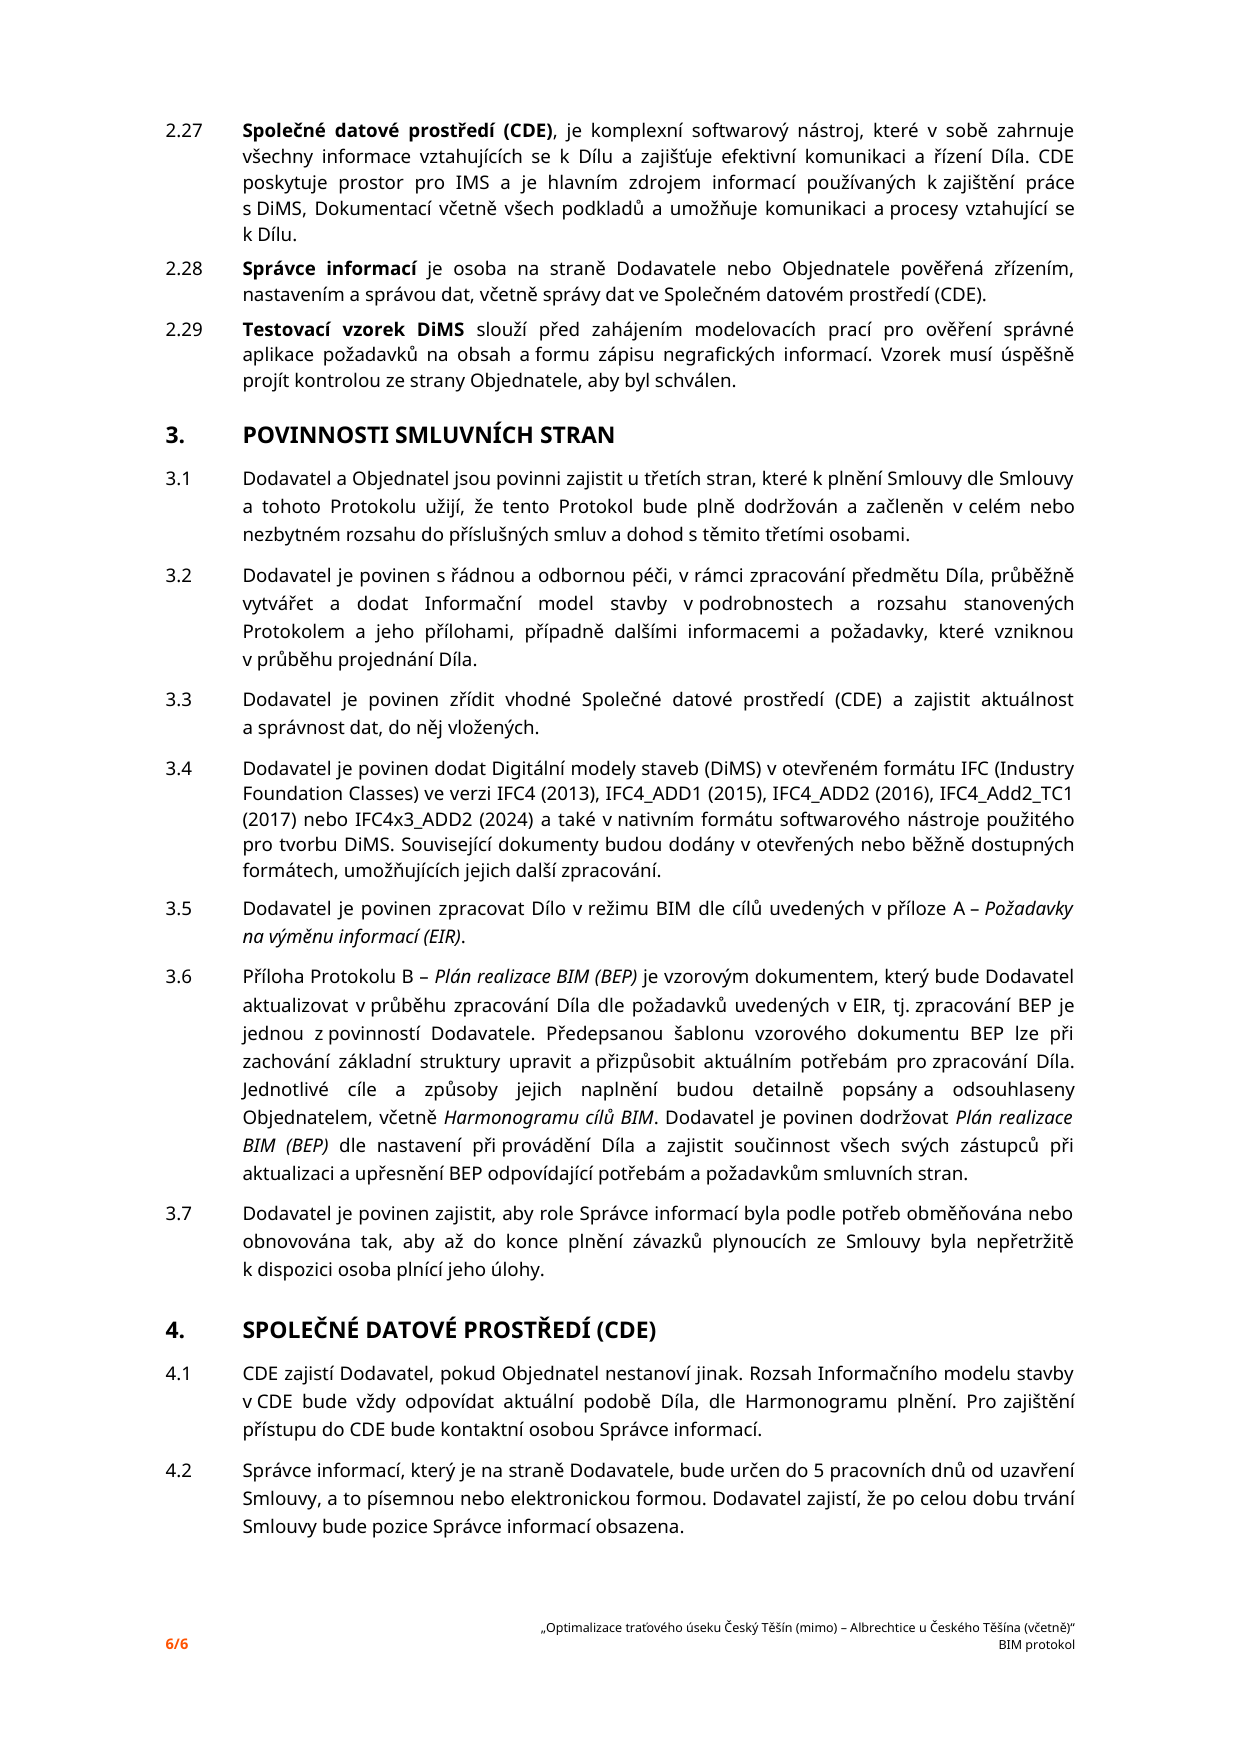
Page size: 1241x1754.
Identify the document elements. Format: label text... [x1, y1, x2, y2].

text Společné datové prostředí (CDE) [165, 1314, 1075, 1345]
text Společné datové prostředí (CDE), je komplexní softwarový nástroj, které v sobě zahrnuje všechny informace vztahujících se k Dílu a zajišťuje efektivní komunikaci a řízení Díla. CDE poskytuje prostor pro IMS a je hlavním zdrojem informací používaných k zajištění práce s DiMS, Dokumentací včetně všech podkladů a umožňuje komunikaci a procesy vztahující se k Dílu. [165, 118, 1075, 247]
text CDE zajistí Dodavatel, pokud Objednatel nestanoví jinak. Rozsah Informačního modelu stavby v CDE bude vždy odpovídat aktuální podobě Díla, dle Harmonogramu plnění. Pro zajištění přístupu do CDE bude kontaktní osobou Správce informací. [165, 1361, 1075, 1442]
text Správce informací, který je na straně Dodavatele, bude určen do 5 pracovních dnů od uzavření Smlouvy, a to písemnou nebo elektronickou formou. Dodavatel zajistí, že po celou dobu trvání Smlouvy bude pozice Správce informací obsazena. [165, 1457, 1075, 1539]
text Dodavatel je povinen dodat Digitální modely staveb (DiMS) v otevřeném formátu IFC (Industry Foundation Classes) ve verzi IFC4 (2013), IFC4_ADD1 (2015), IFC4_ADD2 (2016), IFC4_Add2_TC1 (2017) nebo IFC4x3_ADD2 (2024) a také v nativním formátu softwarového nástroje použitého pro tvorbu DiMS. Související dokumenty budou dodány v otevřených nebo běžně dostupných formátech, umožňujících jejich další zpracování. [165, 755, 1075, 883]
text Dodavatel je povinen zajistit, aby role Správce informací byla podle potřeb obměňována nebo obnovována tak, aby až do konce plnění závazků plynoucích ze Smlouvy byla nepřetržitě k dispozici osoba plnící jeho úlohy. [165, 1201, 1075, 1282]
text Dodavatel je povinen zřídit vhodné Společné datové prostředí (CDE) a zajistit aktuálnost a správnost dat, do něj vložených. [165, 687, 1075, 740]
text Dodavatel a Objednatel jsou povinni zajistit u třetích stran, které k plnění Smlouvy dle Smlouvy a tohoto Protokolu užijí, že tento Protokol bude plně dodržován a začleněn v celém nebo nezbytném rozsahu do příslušných smluv a dohod s těmito třetími osobami. [165, 466, 1075, 547]
text Dodavatel je povinen zpracovat Dílo v režimu BIM dle cílů uvedených v příloze A – Požadavky na výměnu informací (EIR). [165, 895, 1075, 949]
text Dodavatel je povinen s řádnou a odbornou péči, v rámci zpracování předmětu Díla, průběžně vytvářet a dodat Informační model stavby v podrobnostech a rozsahu stanovených Protokolem a jeho přílohami, případně dalšími informacemi a požadavky, které vzniknou v průběhu projednání Díla. [165, 562, 1075, 672]
text Správce informací je osoba na straně Dodavatele nebo Objednatele pověřená zřízením, nastavením a správou dat, včetně správy dat ve Společném datovém prostředí (CDE). [165, 256, 1075, 307]
text Testovací vzorek DiMS slouží před zahájením modelovacích prací pro ověření správné aplikace požadavků na obsah a formu zápisu negrafických informací. Vzorek musí úspěšně projít kontrolou ze strany Objednatele, aby byl schválen. [165, 316, 1075, 393]
text Příloha Protokolu B – Plán realizace BIM (BEP) je vzorovým dokumentem, který bude Dodavatel aktualizovat v průběhu zpracování Díla dle požadavků uvedených v EIR, tj. zpracování BEP je jednou z povinností Dodavatele. Předepsanou šablonu vzorového dokumentu BEP lze při zachování základní struktury upravit a přizpůsobit aktuálním potřebám pro zpracování Díla. Jednotlivé cíle a způsoby jejich naplnění budou detailně popsány a odsouhlaseny Objednatelem, včetně Harmonogramu cílů BIM. Dodavatel je povinen dodržovat Plán realizace BIM (BEP) dle nastavení při provádění Díla a zajistit součinnost všech svých zástupců při aktualizaci a upřesnění BEP odpovídající potřebám a požadavkům smluvních stran. [165, 964, 1075, 1186]
text Povinnosti smluvních stran [165, 419, 1075, 450]
